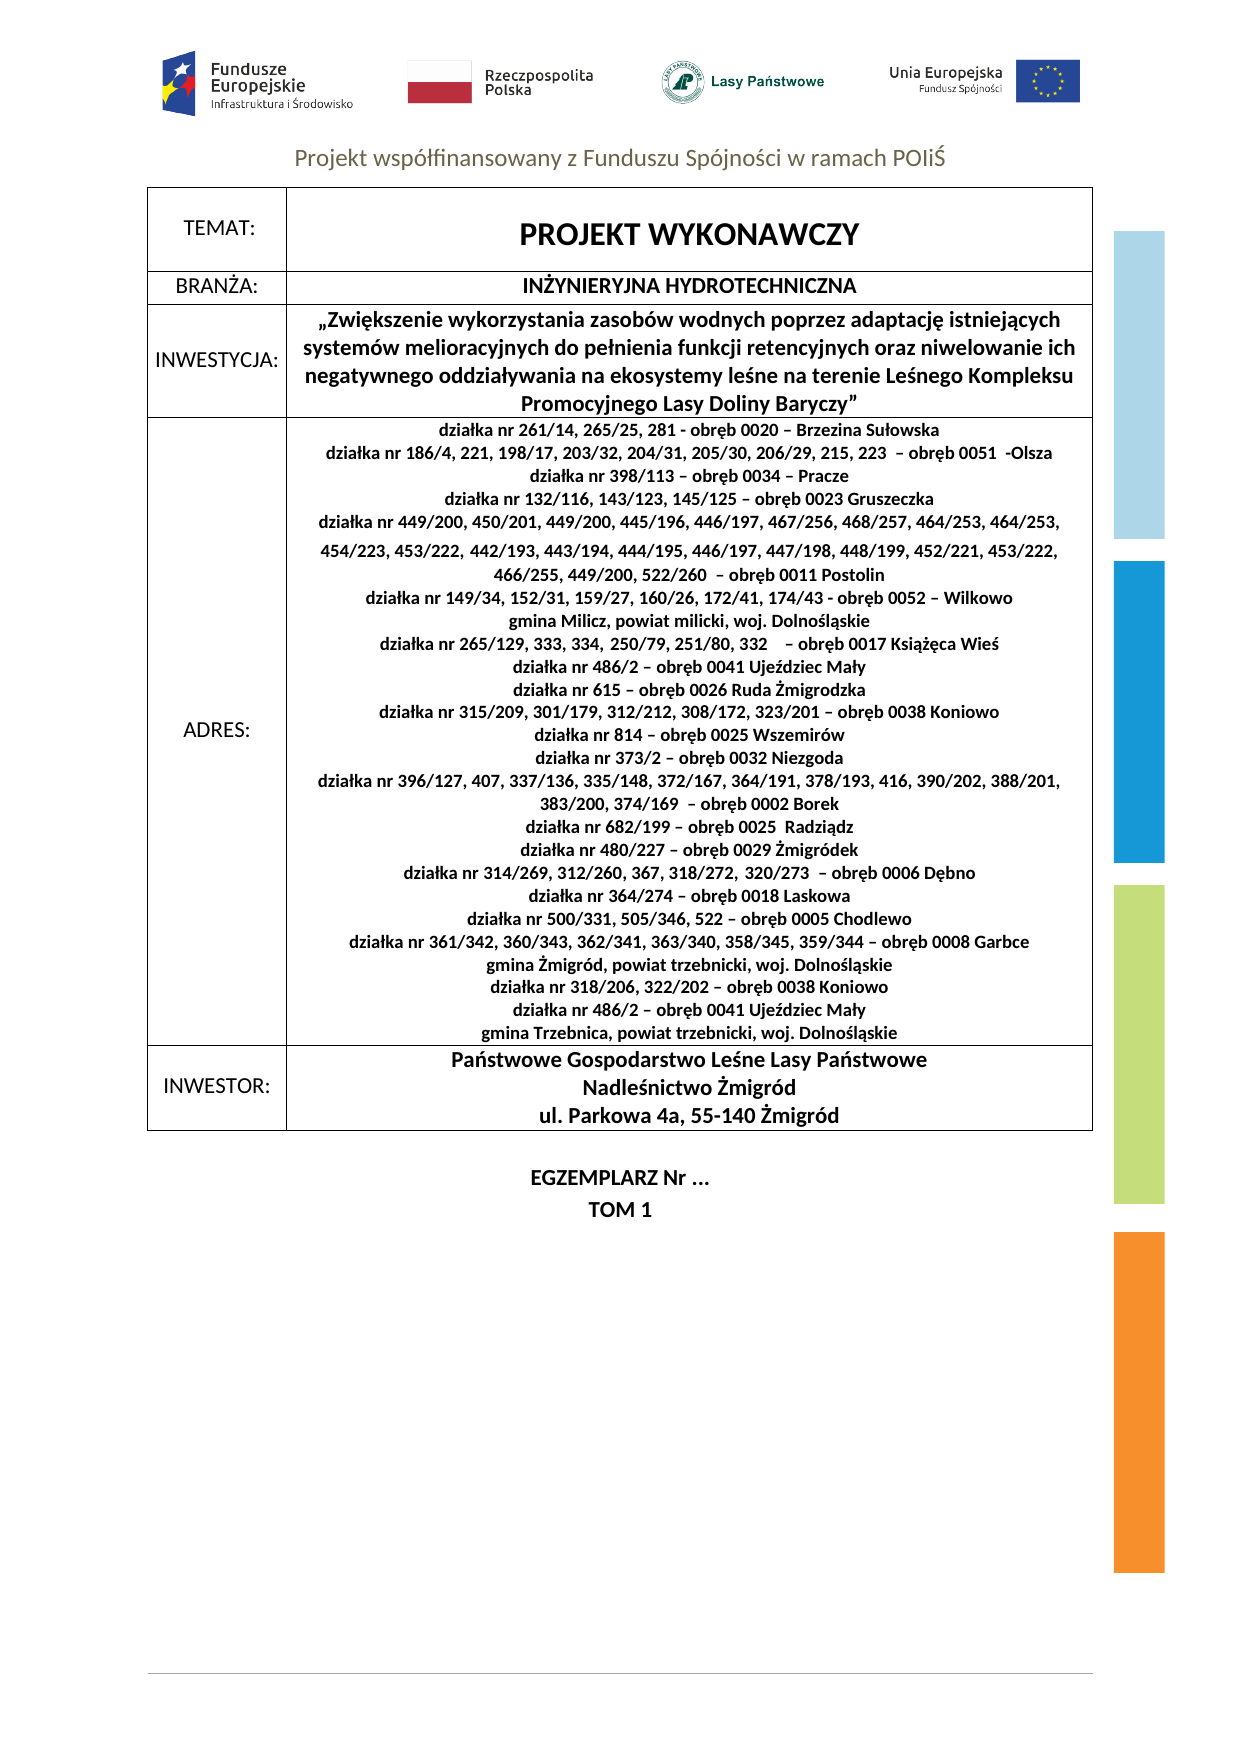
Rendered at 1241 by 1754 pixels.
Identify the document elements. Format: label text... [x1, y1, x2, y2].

picture [1113, 231, 1165, 1573]
table_cell BRANŻA: [148, 272, 286, 304]
picture [147, 42, 1093, 127]
table_cell INWESTOR: [148, 1046, 286, 1129]
table_cell „Zwiększenie wykorzystania zasobów wodnych poprzez adaptację istniejących systemów melioracyjnych do pełnienia funkcji retencyjnych oraz niwelowanie ich negatywnego oddziaływania na ekosystemy leśne na terenie Leśnego Kompleksu Promocyjnego Lasy Doliny Baryczy” [287, 305, 1092, 417]
table_header PROJEKT WYKONAWCZY [287, 188, 1092, 271]
table_cell działka nr 261/14, 265/25, 281 - obręb 0020 – Brzezina Sułowska działka nr 186/4, 221, 198/17, 203/32, 204/31, 205/30, 206/29, 215, 223 – obręb 0051 -Olsza działka nr 398/113 – obręb 0034 – Pracze działka nr 132/116, 143/123, 145/125 – obręb 0023 Gruszeczka działka nr 449/200, 450/201, 449/200, 445/196, 446/197, 467/256, 468/257, 464/253, 464/253, 454/223, 453/222, 442/193, 443/194, 444/195, 446/197, 447/198, 448/199, 452/221, 453/222, 466/255, 449/200, 522/260 – obręb 0011 Postolin działka nr 149/34, 152/31, 159/27, 160/26, 172/41, 174/43 - obręb 0052 – Wilkowo gmina Milicz, powiat milicki, woj. Dolnośląskie działka nr 265/129, 333, 334, 250/79, 251/80, 332 – obręb 0017 Książęca Wieś działka nr 486/2 – obręb 0041 Ujeździec Mały działka nr 615 – obręb 0026 Ruda Żmigrodzka działka nr 315/209, 301/179, 312/212, 308/172, 323/201 – obręb 0038 Koniowo działka nr 814 – obręb 0025 Wszemirów działka nr 373/2 – obręb 0032 Niezgoda działka nr 396/127, 407, 337/136, 335/148, 372/167, 364/191, 378/193, 416, 390/202, 388/201, 383/200, 374/169 – obręb 0002 Borek działka nr 682/199 – obręb 0025 Radziądz działka nr 480/227 – obręb 0029 Żmigródek działka nr 314/269, 312/260, 367, 318/272, 320/273 – obręb 0006 Dębno działka nr 364/274 – obręb 0018 Laskowa działka nr 500/331, 505/346, 522 – obręb 0005 Chodlewo działka nr 361/342, 360/343, 362/341, 363/340, 358/345, 359/344 – obręb 0008 Garbce gmina Żmigród, powiat trzebnicki, woj. Dolnośląskie działka nr 318/206, 322/202 – obręb 0038 Koniowo działka nr 486/2 – obręb 0041 Ujeździec Mały gmina Trzebnica, powiat trzebnicki, woj. Dolnośląskie [287, 418, 1092, 1044]
text EGZEMPLARZ Nr ... [148, 1163, 1093, 1191]
table_header TEMAT: [148, 188, 286, 271]
table_cell INWESTYCJA: [148, 305, 286, 417]
table_cell INŻYNIERYJNA HYDROTECHNICZNA [287, 272, 1092, 304]
table_cell Państwowe Gospodarstwo Leśne Lasy Państwowe Nadleśnictwo Żmigród ul. Parkowa 4a, 55-140 Żmigród [287, 1046, 1092, 1129]
text TOM 1 [148, 1195, 1093, 1223]
table_cell ADRES: [148, 418, 286, 1044]
